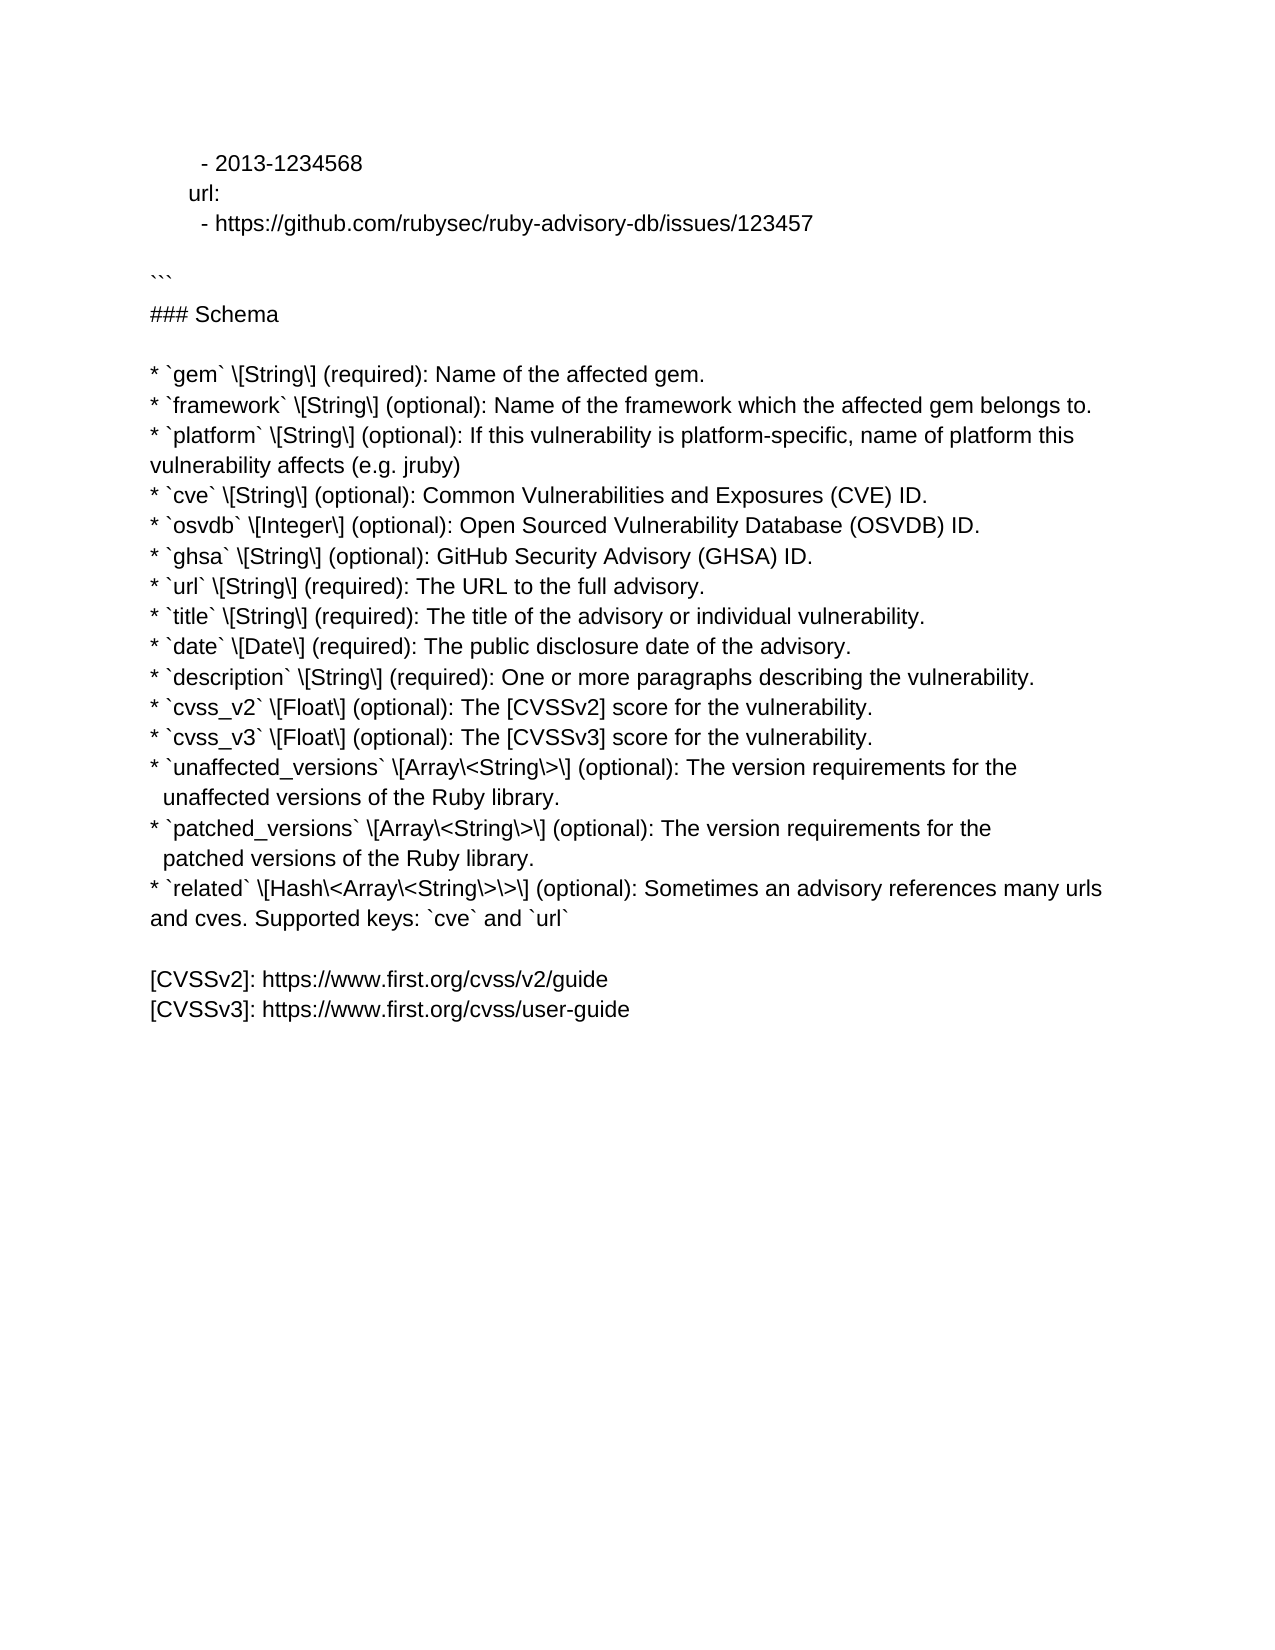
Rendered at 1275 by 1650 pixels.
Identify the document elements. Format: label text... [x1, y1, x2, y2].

text * `gem` \[String\] (required): Name of the affected gem. [150, 361, 1125, 388]
text * `description` \[String\] (required): One or more paragraphs describing the vulnerability. [150, 663, 1125, 690]
text * `patched_versions` \[Array\<String\>\] (optional): The version requirements for the [150, 814, 1125, 841]
text ``` [150, 271, 1125, 297]
text patched versions of the Ruby library. [150, 845, 1125, 871]
text - 2013-1234568 [150, 150, 1125, 176]
text url: [150, 180, 1125, 207]
text * `url` \[String\] (required): The URL to the full advisory. [150, 573, 1125, 599]
text * `framework` \[String\] (optional): Name of the framework which the affected gem belongs to. [150, 392, 1125, 418]
text * `title` \[String\] (required): The title of the advisory or individual vulnerability. [150, 603, 1125, 629]
text * `unaffected_versions` \[Array\<String\>\] (optional): The version requirements for the [150, 754, 1125, 781]
text * `cve` \[String\] (optional): Common Vulnerabilities and Exposures (CVE) ID. [150, 482, 1125, 509]
text ### Schema [150, 301, 1125, 327]
text * `date` \[Date\] (required): The public disclosure date of the advisory. [150, 633, 1125, 660]
text * `platform` \[String\] (optional): If this vulnerability is platform-specific, name of platform this vulnerability affects (e.g. jruby) [150, 422, 1125, 478]
text - https://github.com/rubysec/ruby-advisory-db/issues/123457 [150, 210, 1125, 237]
text [CVSSv2]: https://www.first.org/cvss/v2/guide [150, 966, 1125, 992]
text * `ghsa` \[String\] (optional): GitHub Security Advisory (GHSA) ID. [150, 543, 1125, 569]
text [CVSSv3]: https://www.first.org/cvss/user-guide [150, 996, 1125, 1022]
text unaffected versions of the Ruby library. [150, 784, 1125, 811]
text * `related` \[Hash\<Array\<String\>\>\] (optional): Sometimes an advisory references many urls and cves. Supported keys: `cve` and `url` [150, 875, 1125, 932]
text * `cvss_v3` \[Float\] (optional): The [CVSSv3] score for the vulnerability. [150, 724, 1125, 750]
text * `osvdb` \[Integer\] (optional): Open Sourced Vulnerability Database (OSVDB) ID. [150, 512, 1125, 539]
text * `cvss_v2` \[Float\] (optional): The [CVSSv2] score for the vulnerability. [150, 694, 1125, 720]
